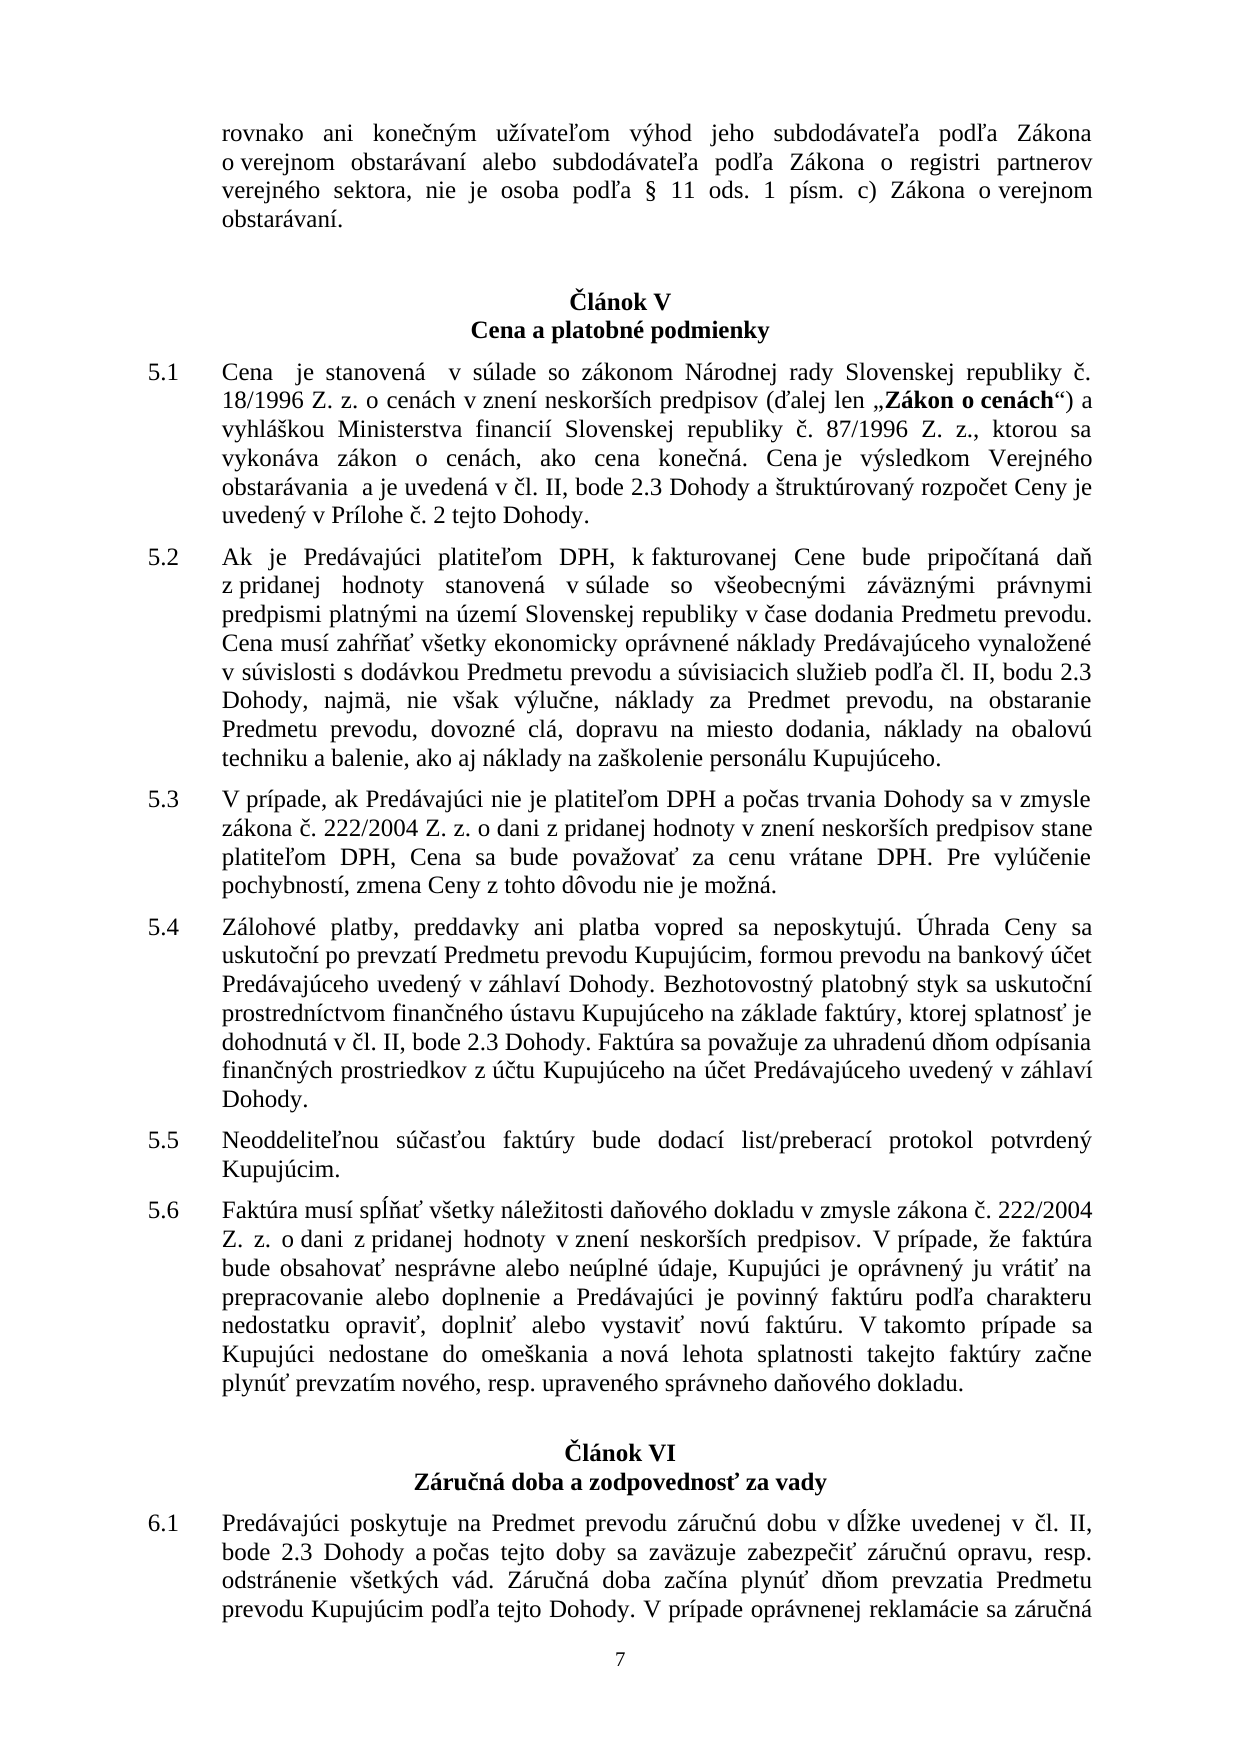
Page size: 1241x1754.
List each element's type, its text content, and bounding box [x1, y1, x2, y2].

text Článok V [148, 287, 1092, 316]
text Článok VI [148, 1438, 1092, 1467]
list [148, 1508, 1092, 1623]
list V prípade, ak Predávajúci nie je platiteľom DPH a počas trvania Dohody sa v zmysle zákona č. 222/2004 Z. z. o dani z pridanej hodnoty v znení neskorších predpisov stane platiteľom DPH, Cena sa bude považovať za cenu vrátane DPH. Pre vylúčenie pochybností, zmena Ceny z tohto dôvodu nie je možná. [148, 784, 1092, 899]
list Cena je stanovená v súlade so zákonom Národnej rady Slovenskej republiky č. 18/1996 Z. z. o cenách v znení neskorších predpisov (ďalej len „Zákon o cenách“) a vyhláškou Ministerstva financií Slovenskej republiky č. 87/1996 Z. z., ktorou sa vykonáva zákon o cenách, ako cena konečná. Cena je výsledkom Verejného obstarávania a je uvedená v čl. II, bode 2.3 Dohody a štruktúrovaný rozpočet Ceny je uvedený v Prílohe č. 2 tejto Dohody. [148, 357, 1092, 529]
list Faktúra musí spĺňať všetky náležitosti daňového dokladu v zmysle zákona č. 222/2004 Z. z. o dani z pridanej hodnoty v znení neskorších predpisov. V prípade, že faktúra bude obsahovať nesprávne alebo neúplné údaje, Kupujúci je oprávnený ju vrátiť na prepracovanie alebo doplnenie a Predávajúci je povinný faktúru podľa charakteru nedostatku opraviť, doplniť alebo vystaviť novú faktúru. V takomto prípade sa Kupujúci nedostane do omeškania a nová lehota splatnosti takejto faktúry začne plynúť prevzatím nového, resp. upraveného správneho daňového dokladu. [148, 1196, 1092, 1397]
list Neoddeliteľnou súčasťou faktúry bude dodací list/preberací protokol potvrdený Kupujúcim. [148, 1126, 1092, 1183]
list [148, 118, 1092, 233]
text Cena a platobné podmienky [148, 316, 1092, 344]
list Ak je Predávajúci platiteľom DPH, k fakturovanej Cene bude pripočítaná daň z pridanej hodnoty stanovená v súlade so všeobecnými záväznými právnymi predpismi platnými na území Slovenskej republiky v čase dodania Predmetu prevodu. Cena musí zahŕňať všetky ekonomicky oprávnené náklady Predávajúceho vynaložené v súvislosti s dodávkou Predmetu prevodu a súvisiacich služieb podľa čl. II, bodu 2.3 Dohody, najmä, nie však výlučne, náklady za Predmet prevodu, na obstaranie Predmetu prevodu, dovozné clá, dopravu na miesto dodania, náklady na obalovú techniku a balenie, ako aj náklady na zaškolenie personálu Kupujúceho. [148, 542, 1092, 772]
list Zálohové platby, preddavky ani platba vopred sa neposkytujú. Úhrada Ceny sa uskutoční po prevzatí Predmetu prevodu Kupujúcim, formou prevodu na bankový účet Predávajúceho uvedený v záhlaví Dohody. Bezhotovostný platobný styk sa uskutoční prostredníctvom finančného ústavu Kupujúceho na základe faktúry, ktorej splatnosť je dohodnutá v čl. II, bode 2.3 Dohody. Faktúra sa považuje za uhradenú dňom odpísania finančných prostriedkov z účtu Kupujúceho na účet Predávajúceho uvedený v záhlaví Dohody. [148, 912, 1092, 1113]
text Záručná doba a zodpovednosť za vady [148, 1467, 1092, 1496]
